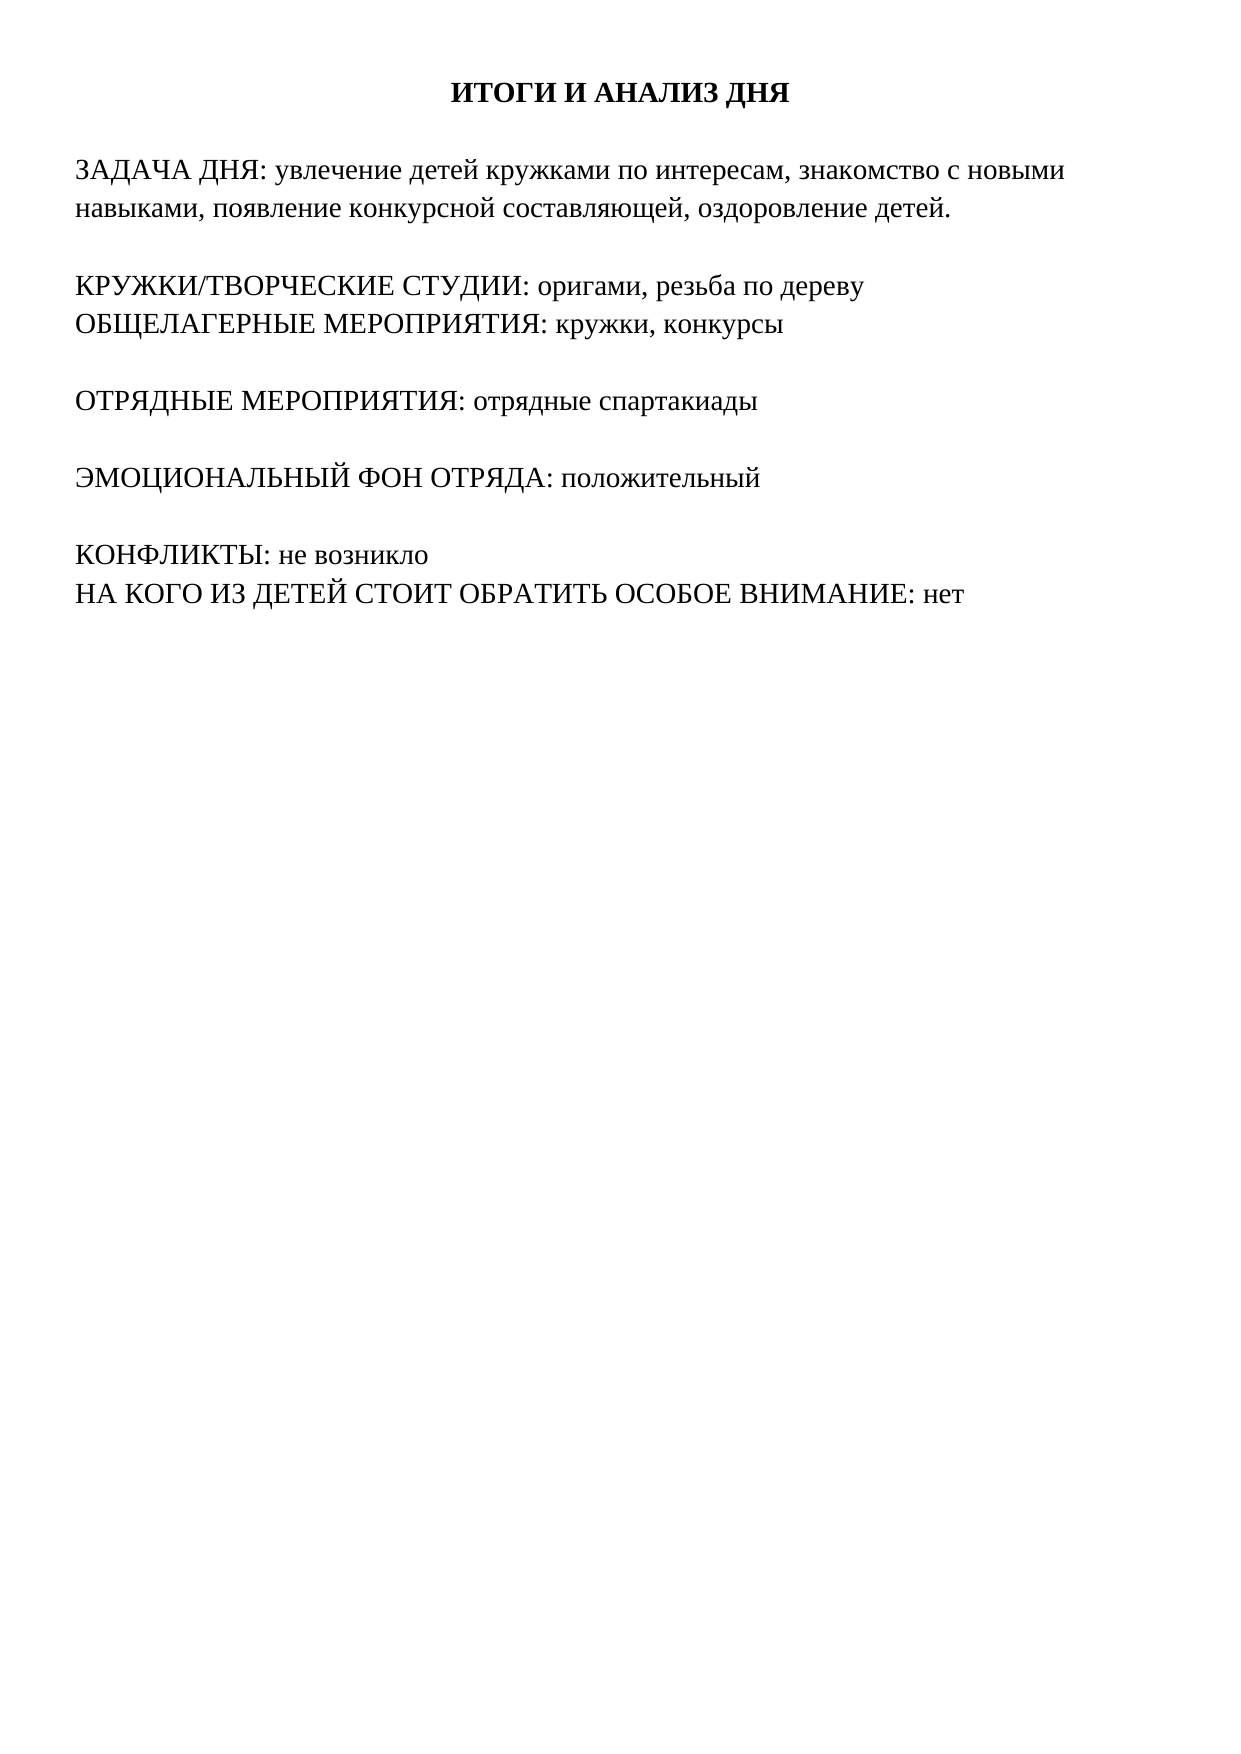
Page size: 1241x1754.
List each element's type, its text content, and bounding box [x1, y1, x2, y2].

text КРУЖКИ/ТВОРЧЕСКИЕ СТУДИИ: оригами, резьба по дереву [75, 268, 1165, 301]
text ЭМОЦИОНАЛЬНЫЙ ФОН ОТРЯДА: положительный [75, 460, 1165, 494]
text КОНФЛИКТЫ: не возникло [75, 537, 1165, 571]
text ЗАДАЧА ДНЯ: увлечение детей кружками по интересам, знакомство с новыми навыками, появление конкурсной составляющей, оздоровление детей. [75, 152, 1165, 224]
text ОТРЯДНЫЕ МЕРОПРИЯТИЯ: отрядные спартакиады [75, 383, 1165, 417]
text ОБЩЕЛАГЕРНЫЕ МЕРОПРИЯТИЯ: кружки, конкурсы [75, 306, 1165, 340]
text ИТОГИ И АНАЛИЗ ДНЯ [75, 75, 1165, 108]
text НА КОГО ИЗ ДЕТЕЙ СТОИТ ОБРАТИТЬ ОСОБОЕ ВНИМАНИЕ: нет [75, 576, 1165, 609]
